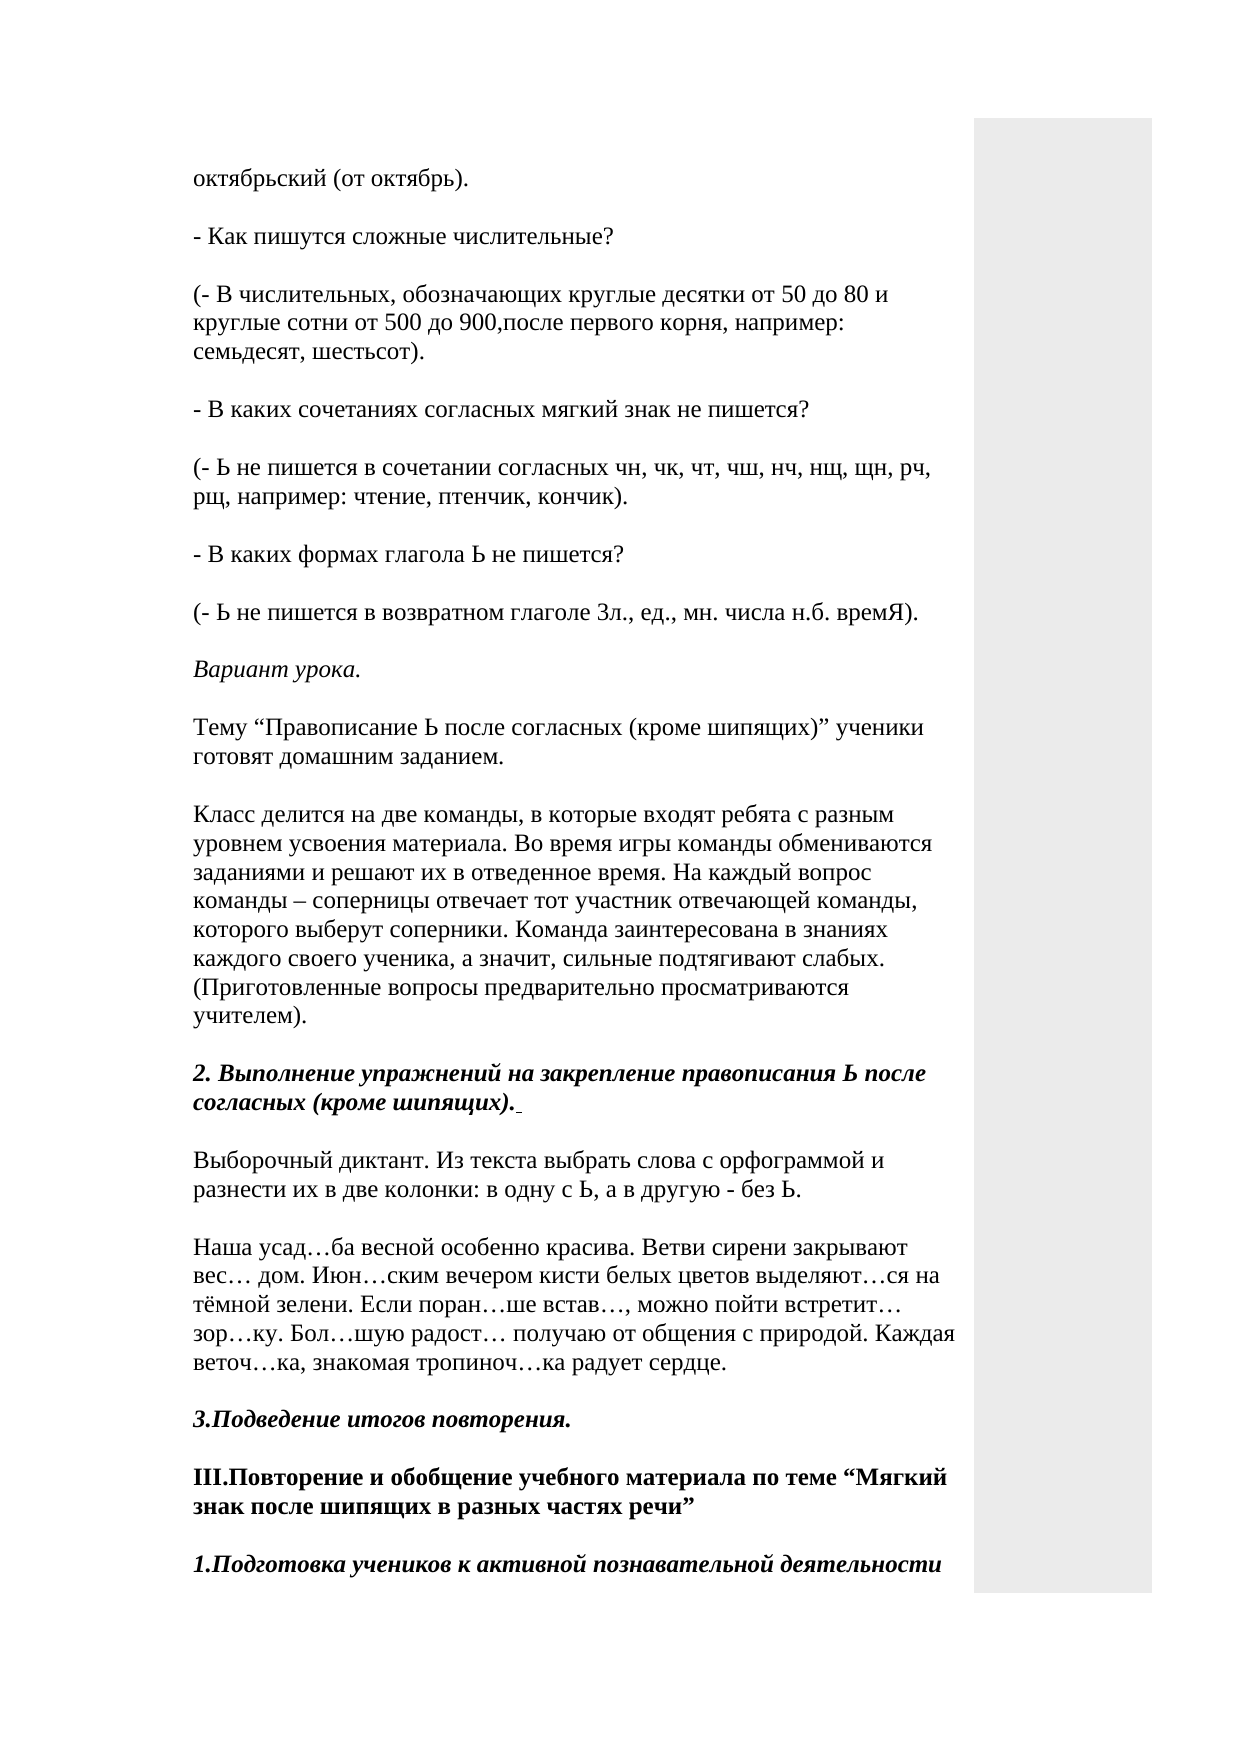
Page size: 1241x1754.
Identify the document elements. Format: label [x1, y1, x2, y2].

table_header [177, 118, 974, 1593]
